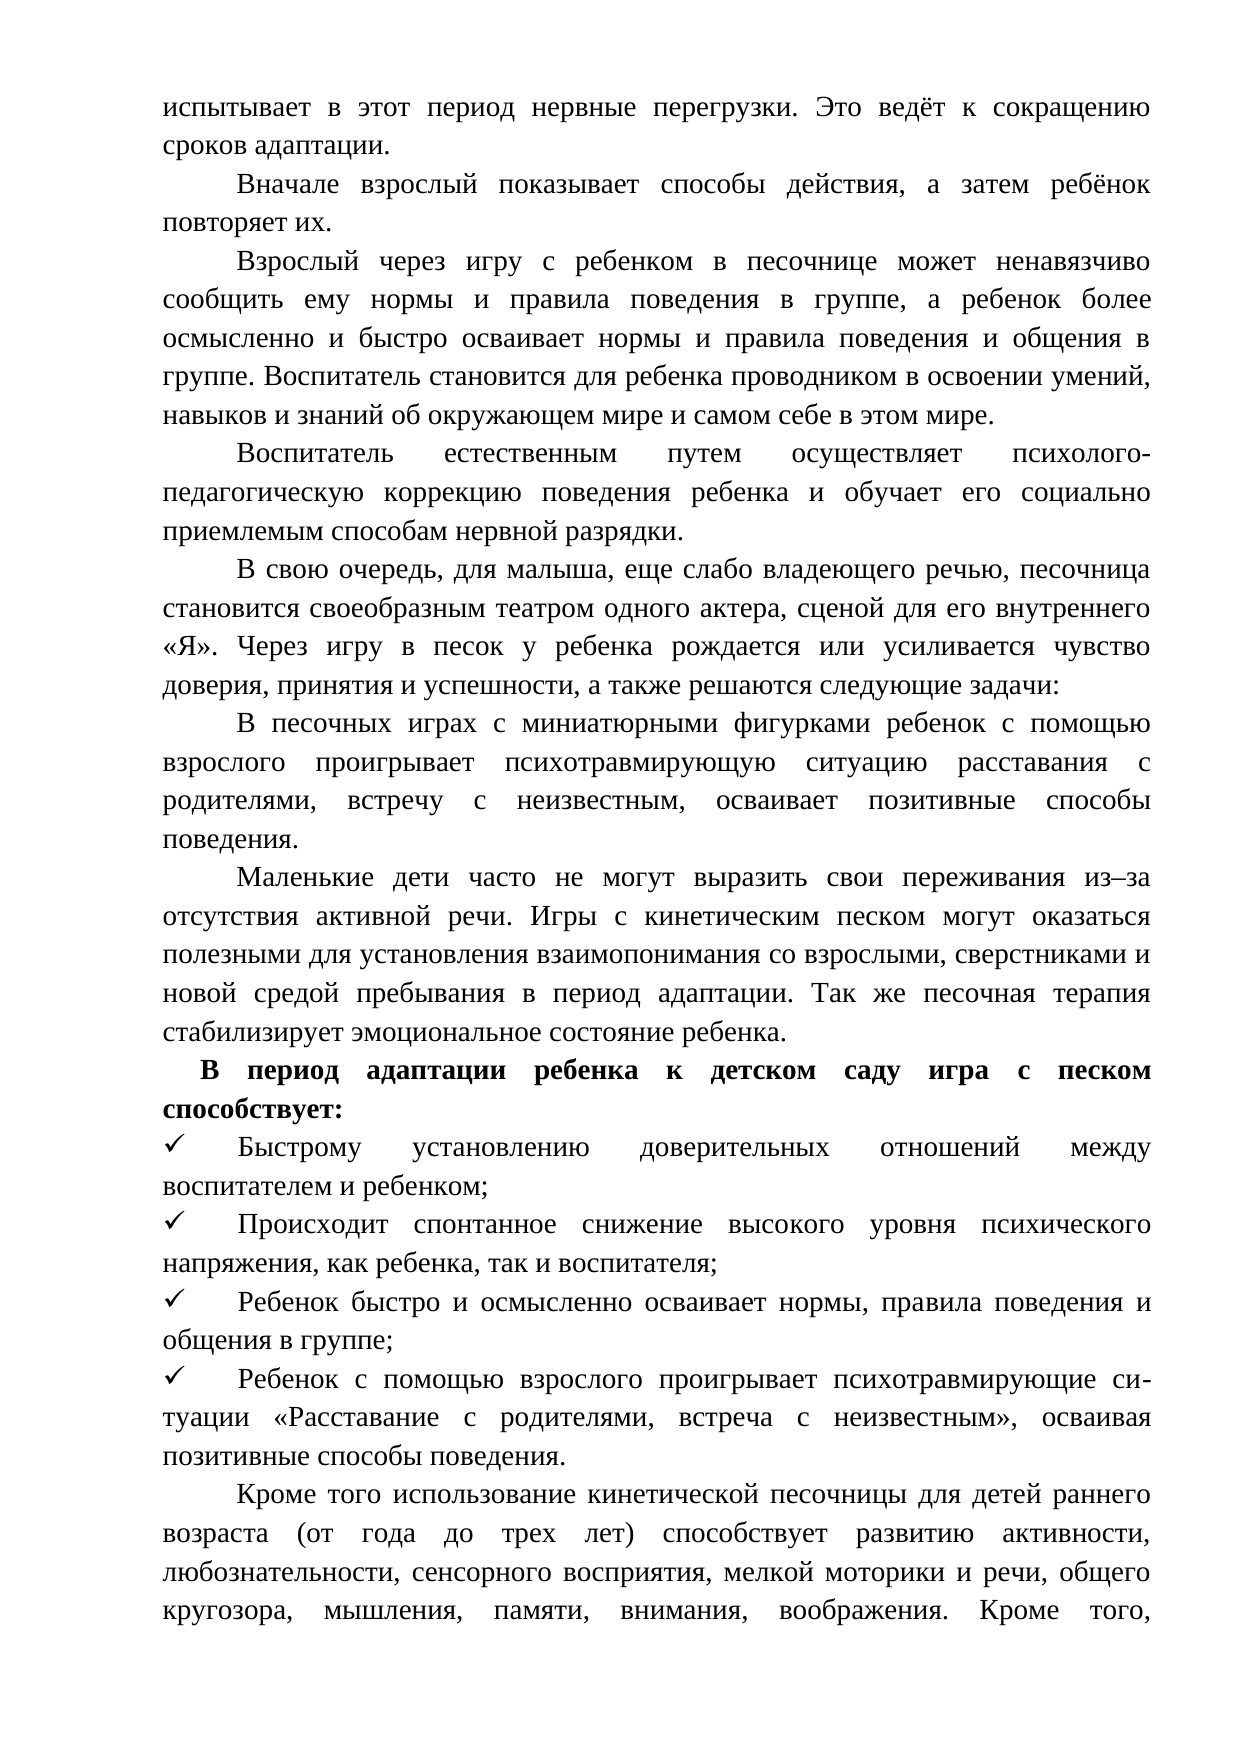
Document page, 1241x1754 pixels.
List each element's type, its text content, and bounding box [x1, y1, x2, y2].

text Маленькие дети часто не могут выразить свои переживания из–за отсутствия активной речи. Игры с кинетическим песком могут оказаться полезными для установления взаимопонимания со взрослыми, сверстниками и новой средой пребывания в период адаптации. Так же песочная терапия стабилизирует эмоциональное состояние ребенка. [162, 859, 1152, 1047]
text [162, 1581, 1152, 1626]
text В свою очередь, для малыша, еще слабо владеющего речью, песочница становится своеобразным театром одного актера, сценой для его внутреннего «Я». Через игру в песок у ребенка рождается или усиливается чувство доверия, принятия и успешности, а также решаются следующие задачи: [162, 551, 1152, 700]
text Взрослый через игру с ребенком в песочнице может ненавязчиво сообщить ему нормы и правила поведения в группе, а ребенок более осмысленно и быстро осваивает нормы и правила поведения и общения в группе. Воспитатель становится для ребенка проводником в освоении умений, навыков и знаний об окружающем мире и самом себе в этом мире. [162, 243, 1152, 431]
list Происходит спонтанное снижение высокого уровня психического напряжения, как ребенка, так и воспитателя; [162, 1206, 1152, 1279]
list Ребенок быстро и осмысленно осваивает нормы, правила поведения и общения в группе; [162, 1284, 1152, 1356]
text В период адаптации ребенка к детском саду игра c песком способствует: [162, 1052, 1152, 1124]
list Быстрому установлению доверительных отношений между воспитателем и ребенком; [162, 1129, 1152, 1201]
text Воспитатель естественным путем осуществляет психолого-педагогическую коррекцию поведения ребенка и обучает его социально приемлемым способам нервной разрядки. [162, 436, 1152, 546]
text Вначале взрослый показывает способы действия, а затем ребёнок повторяет их. [162, 166, 1152, 238]
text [162, 89, 1152, 161]
text В песочных играх с миниатюрными фигурками ребенок с помощью взрослого проигрывает психотравмирующую ситуацию расставания с родителями, встречу с неизвестным, осваивает позитивные способы поведения. [162, 705, 1152, 854]
list Ребенок с помощью взрослого проигрывает психотравмирующие ситуации «Расставание с родителями, встреча с неизвестным», осваивая позитивные способы поведения. [162, 1361, 1152, 1472]
